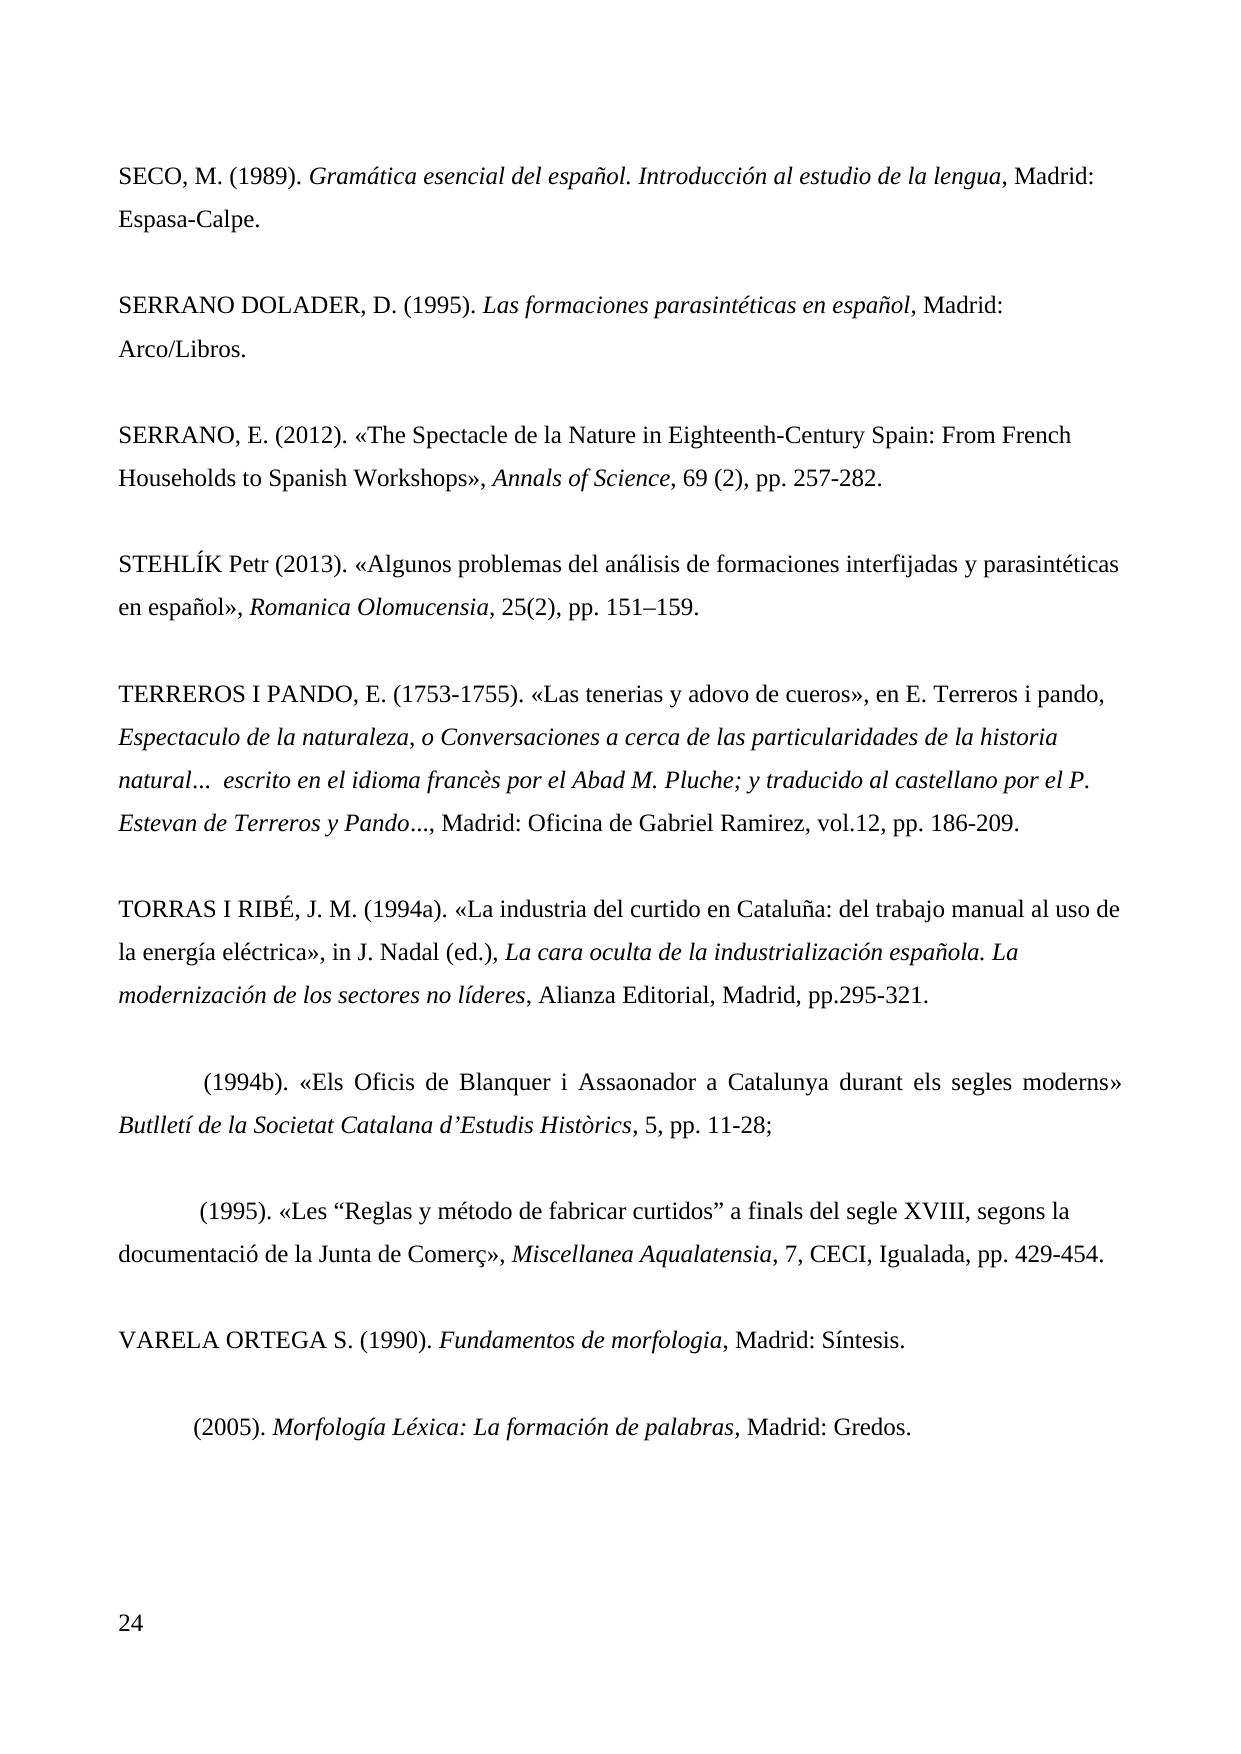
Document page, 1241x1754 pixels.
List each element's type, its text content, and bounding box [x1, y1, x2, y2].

text (1994b). «Els Oficis de Blanquer i Assaonador a Catalunya durant els segles moderns» Butlletí de la Societat Catalana d’Estudis Històrics, 5, pp. 11-28; [118, 1067, 1122, 1139]
text STEHLÍK Petr (2013). «Algunos problemas del análisis de formaciones interfijadas y parasintéticas en español», Romanica Olomucensia, 25(2), pp. 151–159. [118, 549, 1122, 621]
text (2005). Morfología Léxica: La formación de palabras, Madrid: Gredos. [118, 1412, 1122, 1441]
text SERRANO, E. (2012). «The Spectacle de la Nature in Eighteenth-Century Spain: From French Households to Spanish Workshops», Annals of Science, 69 (2), pp. 257-282. [118, 420, 1122, 492]
text TERREROS I PANDO, E. (1753-1755). «Las tenerias y adovo de cueros», en E. Terreros i pando, Espectaculo de la naturaleza, o Conversaciones a cerca de las particularidades de la historia natural... escrito en el idioma francès por el Abad M. Pluche; y traducido al castellano por el P. Estevan de Terreros y Pando..., Madrid: Oficina de Gabriel Ramirez, vol.12, pp. 186-209. [118, 679, 1122, 837]
text (1995). «Les “Reglas y método de fabricar curtidos” a finals del segle XVIII, segons la documentació de la Junta de Comerç», Miscellanea Aqualatensia, 7, CECI, Igualada, pp. 429-454. [118, 1196, 1122, 1268]
text SERRANO DOLADER, D. (1995). Las formaciones parasintéticas en español, Madrid: Arco/Libros. [118, 291, 1122, 362]
text VARELA ORTEGA S. (1990). Fundamentos de morfologia, Madrid: Síntesis. [118, 1326, 1122, 1354]
text SECO, M. (1989). Gramática esencial del español. Introducción al estudio de la lengua, Madrid: Espasa-Calpe. [118, 161, 1122, 233]
text TORRAS I RIBÉ, J. M. (1994a). «La industria del curtido en Cataluña: del trabajo manual al uso de la energía eléctrica», in J. Nadal (ed.), La cara oculta de la industrialización española. La modernización de los sectores no líderes, Alianza Editorial, Madrid, pp.295-321. [118, 894, 1122, 1009]
